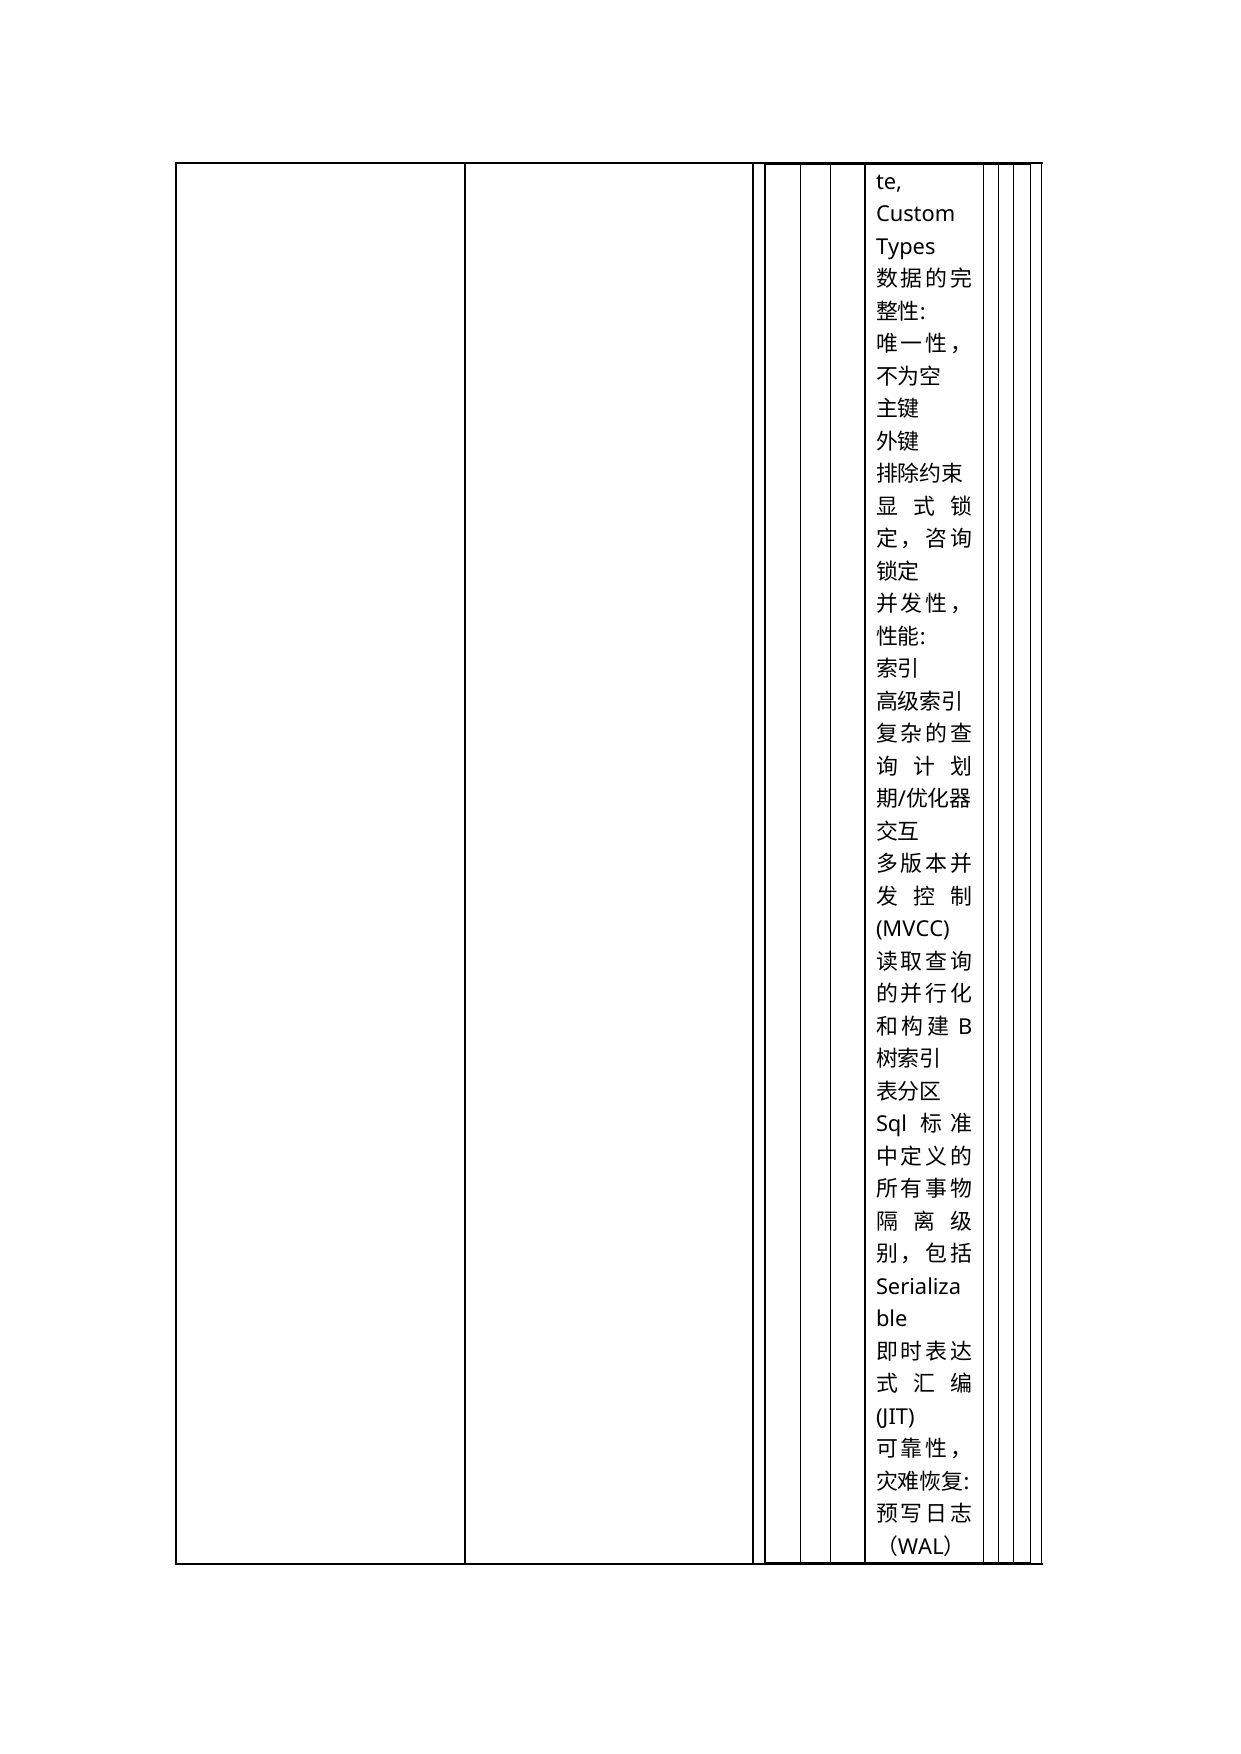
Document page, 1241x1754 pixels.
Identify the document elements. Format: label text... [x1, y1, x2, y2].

table_cell [466, 164, 752, 1563]
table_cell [766, 165, 800, 1562]
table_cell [866, 165, 983, 1562]
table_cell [1031, 164, 1041, 1563]
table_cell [754, 164, 764, 1563]
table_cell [984, 165, 998, 1562]
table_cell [831, 165, 864, 1562]
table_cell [801, 165, 830, 1562]
table_cell 2 [177, 164, 464, 1563]
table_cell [1014, 165, 1030, 1562]
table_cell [999, 165, 1013, 1562]
